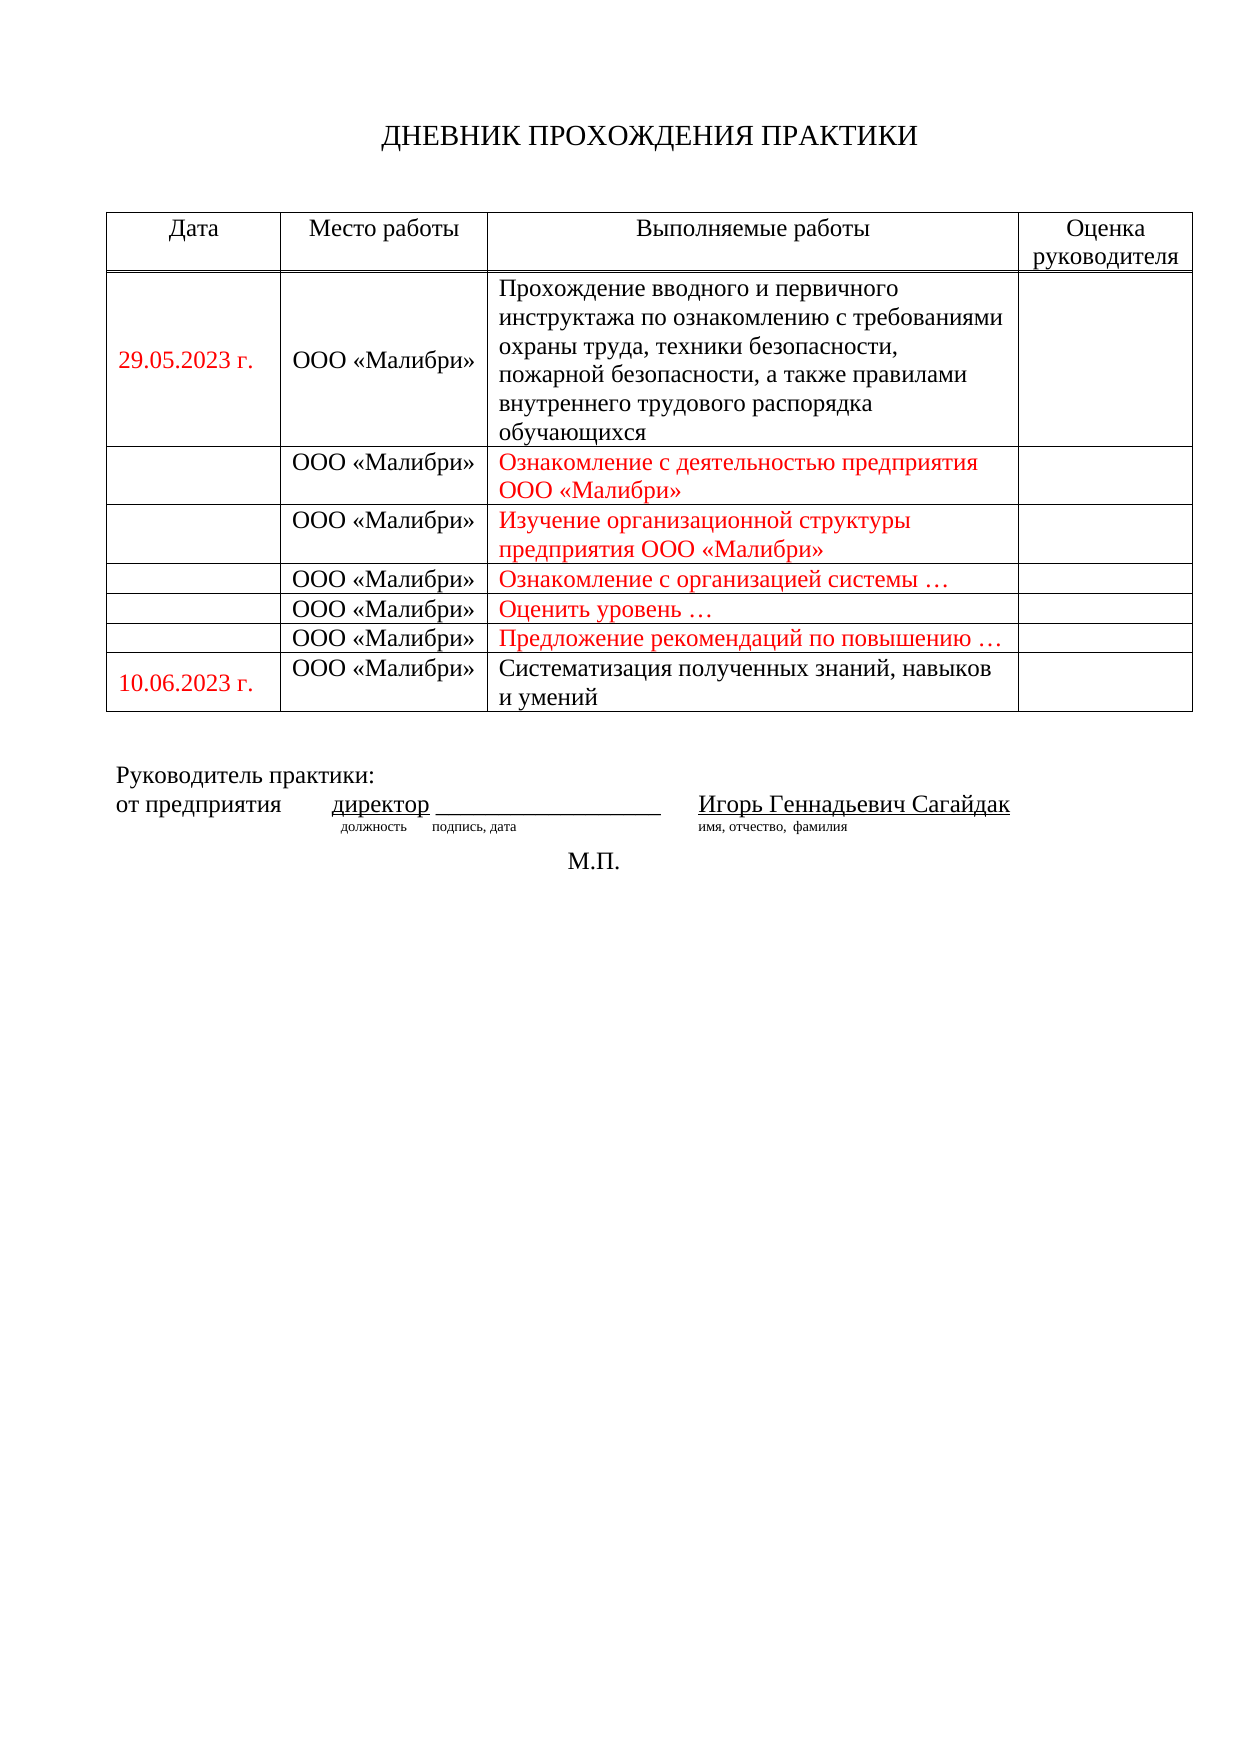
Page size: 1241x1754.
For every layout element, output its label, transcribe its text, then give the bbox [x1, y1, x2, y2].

table_header Место работы [281, 213, 487, 270]
table_cell [1019, 653, 1192, 711]
table_cell Прохождение вводного и первичного инструктажа по ознакомлению с требованиями охраны труда, техники безопасности, пожарной безопасности, а также правилами внутреннего трудового распорядка обучающихся [488, 273, 1018, 446]
table_cell ООО «Малибри» [281, 447, 487, 504]
table_cell ООО «Малибри» [281, 273, 487, 446]
table_cell ООО «Малибри» [281, 594, 487, 622]
table_cell [107, 564, 280, 593]
table_cell [1019, 447, 1192, 504]
table_cell [1019, 594, 1192, 622]
text должность подпись, дата имя, отчество, фамилия [116, 817, 1181, 846]
table_cell [1019, 505, 1192, 563]
table_header Дата [107, 213, 280, 270]
table_cell [107, 505, 280, 563]
table_header Выполняемые работы [488, 213, 1018, 270]
text ДНЕВНИК ПРОХОЖДЕНИЯ ПРАКТИКИ [118, 118, 1181, 152]
table_cell Ознакомление с организацией системы … [488, 564, 1018, 593]
table_cell Систематизация полученных знаний, навыков и умений [488, 653, 1018, 711]
table_header Оценка руководителя [1019, 213, 1192, 270]
table_cell [107, 624, 280, 652]
table_cell ООО «Малибри» [281, 564, 487, 593]
table_cell ООО «Малибри» [281, 505, 487, 563]
table_cell [1019, 273, 1192, 446]
table_cell Предложение рекомендаций по повышению … [488, 624, 1018, 652]
table_cell ООО «Малибри» [281, 653, 487, 711]
text Руководитель практики: [116, 760, 1181, 789]
table_cell [1019, 624, 1192, 652]
table_cell [1019, 564, 1192, 593]
table_cell 29.05.2023 г. [107, 273, 280, 446]
table_cell ООО «Малибри» [281, 624, 487, 652]
table_cell Изучение организационной структуры предприятия ООО «Малибри» [488, 505, 1018, 563]
text М.П. [116, 846, 1181, 875]
table_cell [107, 594, 280, 622]
text от предприятия директор __________________ Игорь Геннадьевич Сагайдак [116, 789, 1181, 817]
table_cell [107, 447, 280, 504]
table_cell Ознакомление с деятельностью предприятия ООО «Малибри» [488, 447, 1018, 504]
table_cell 10.06.2023 г. [107, 653, 280, 711]
table_cell Оценить уровень … [488, 594, 1018, 622]
